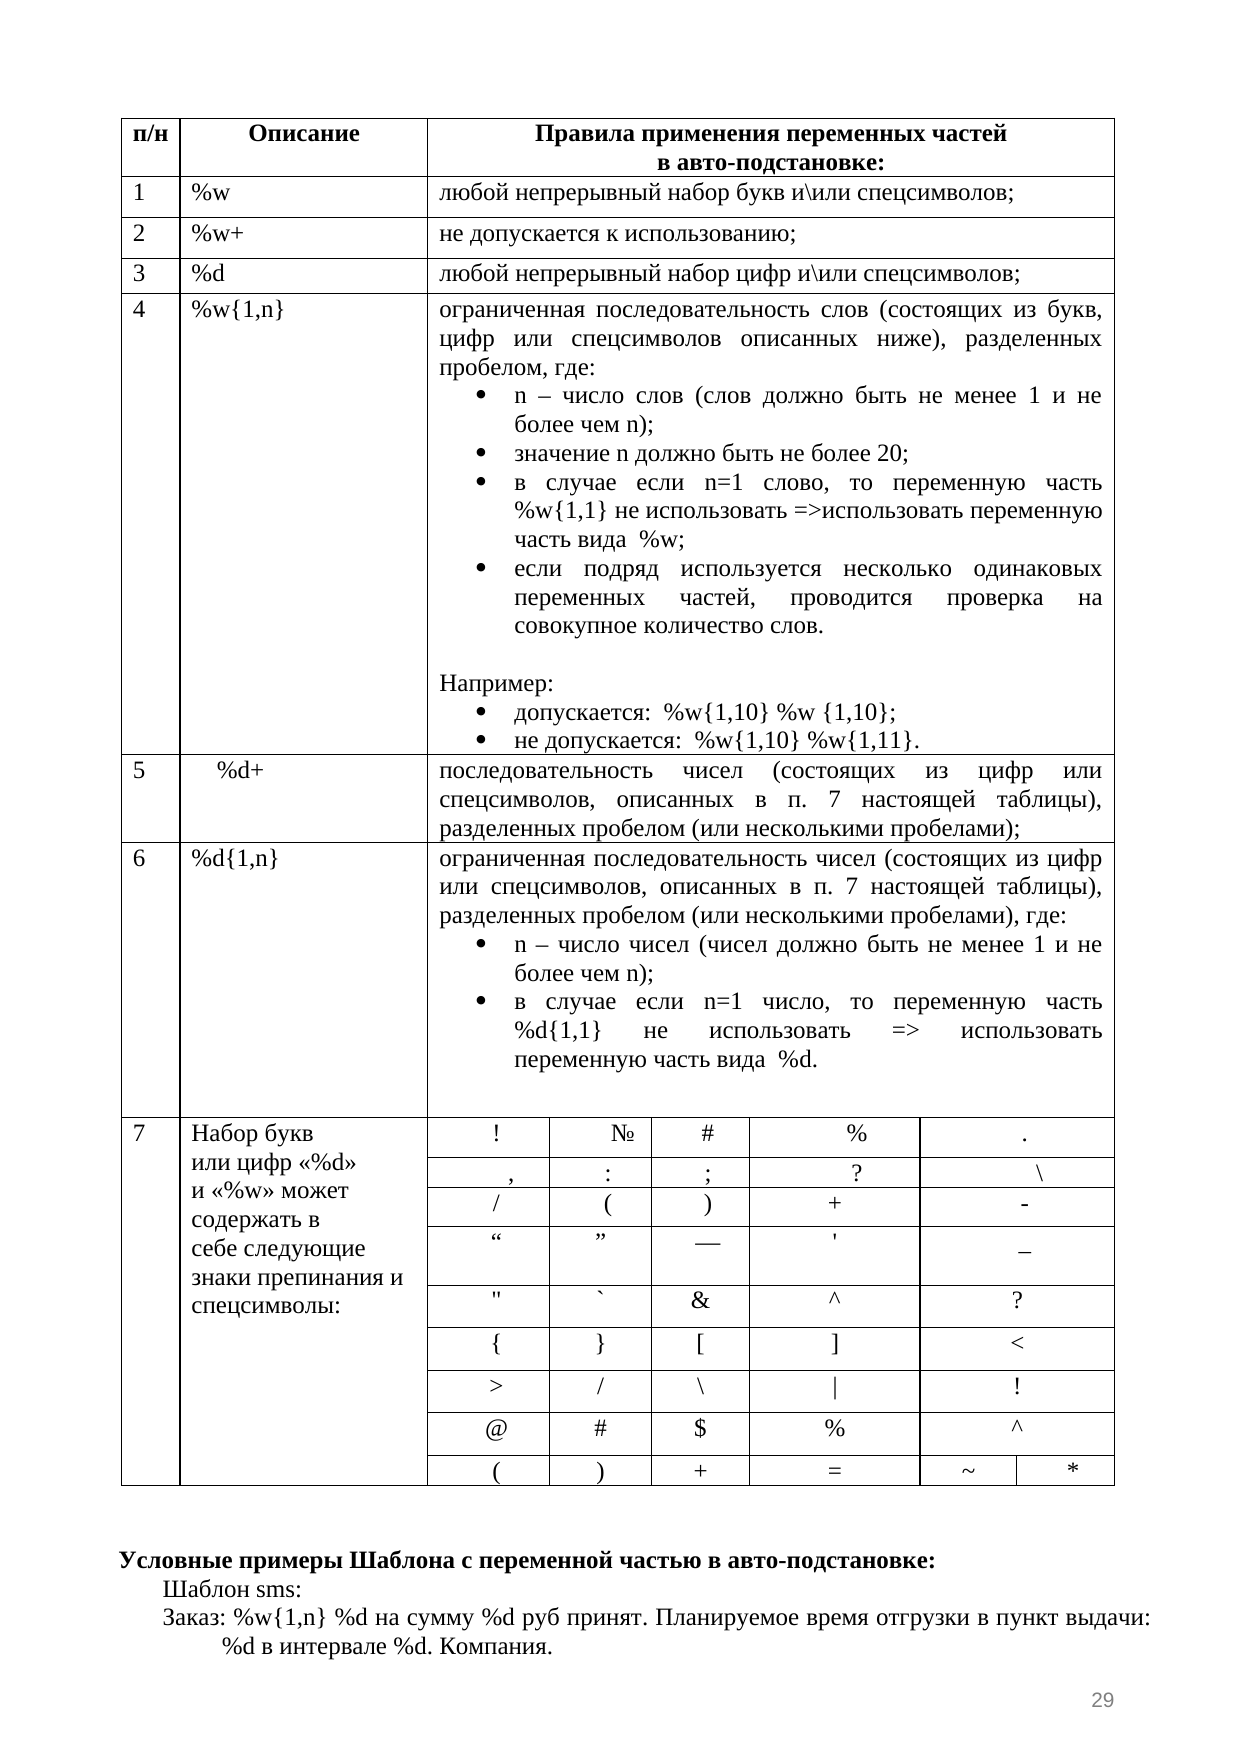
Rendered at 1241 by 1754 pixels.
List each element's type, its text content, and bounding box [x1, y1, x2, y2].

table_cell 6 [122, 843, 179, 1117]
table_cell ; [652, 1158, 749, 1187]
table_cell : [550, 1158, 651, 1187]
table_cell Набор букв или цифр «%d» и «%w» может содержать в себе следующие знаки препинания и спецсимволы: [181, 1118, 427, 1485]
table_cell %d [181, 259, 427, 293]
text Условные примеры Шаблона с переменной частью в авто-подстановке: [118, 1545, 1152, 1574]
table_cell [ [652, 1328, 749, 1370]
table_cell _ [921, 1227, 1114, 1284]
table_cell < [921, 1328, 1114, 1370]
table_cell ! [921, 1371, 1114, 1412]
table_cell $ [652, 1413, 749, 1455]
table_cell ^ [921, 1413, 1114, 1455]
text Заказ: %w{1,n} %d на сумму %d руб принят. Планируемое время отгрузки в пункт выдачи: %d в интервале %d. Компания. [162, 1602, 1152, 1660]
table_cell { [428, 1328, 549, 1370]
table_cell % [750, 1118, 919, 1157]
table_cell ( [550, 1188, 651, 1226]
table_cell 1 [122, 177, 179, 217]
table_cell ! [428, 1118, 549, 1157]
table_cell / [550, 1371, 651, 1412]
table_cell ] [750, 1328, 919, 1370]
table_cell не допускается к использованию; [428, 218, 1114, 257]
table_header Описание [181, 119, 427, 176]
text Шаблон sms: [162, 1574, 1152, 1602]
table_cell + [750, 1188, 919, 1226]
table_cell % [750, 1413, 919, 1455]
table_cell ~ [921, 1456, 1016, 1485]
table_cell ограниченная последовательность чисел (состоящих из цифр или спецсимволов, описанных в п. 7 настоящей таблицы), разделенных пробелом (или несколькими пробелами), где: n – число чисел (чисел должно быть не менее 1 и не более чем n); в случае если n=1 число, то переменную часть %d{1,1} не использовать => использовать переменную часть вида %d. [428, 843, 1114, 1117]
table_cell , [428, 1158, 549, 1187]
table_cell & [652, 1286, 749, 1327]
table_cell | [750, 1371, 919, 1412]
table_cell любой непрерывный набор цифр и\или спецсимволов; [428, 259, 1114, 293]
table_header п/н [122, 119, 179, 176]
table_cell " [428, 1286, 549, 1327]
table_cell * [1017, 1456, 1114, 1485]
table_cell %w [181, 177, 427, 217]
table_header Правила применения переменных частей в авто-подстановке: [428, 119, 1114, 176]
table_cell %w{1,n} [181, 294, 427, 754]
table_cell + [652, 1456, 749, 1485]
table_cell > [428, 1371, 549, 1412]
table_cell ― [652, 1227, 749, 1284]
table_cell %w+ [181, 218, 427, 257]
table_cell 2 [122, 218, 179, 257]
table_cell 7 [122, 1118, 179, 1485]
table_cell - [921, 1188, 1114, 1226]
table_cell = [750, 1456, 919, 1485]
table_cell # [550, 1413, 651, 1455]
table_cell %d{1,n} [181, 843, 427, 1117]
table_cell ` [550, 1286, 651, 1327]
table_cell %d+ [181, 755, 427, 842]
table_cell \ [652, 1371, 749, 1412]
table_cell / [428, 1188, 549, 1226]
table_cell ? [921, 1286, 1114, 1327]
table_cell любой непрерывный набор букв и\или спецсимволов; [428, 177, 1114, 217]
table_cell ' [750, 1227, 919, 1284]
table_cell ) [652, 1188, 749, 1226]
table_cell . [921, 1118, 1114, 1157]
table_cell } [550, 1328, 651, 1370]
table_cell 3 [122, 259, 179, 293]
table_cell 4 [122, 294, 179, 754]
table_cell ) [550, 1456, 651, 1485]
table_cell \ [921, 1158, 1114, 1187]
table_cell ^ [750, 1286, 919, 1327]
table_cell последовательность чисел (состоящих из цифр или спецсимволов, описанных в п. 7 настоящей таблицы), разделенных пробелом (или несколькими пробелами); [428, 755, 1114, 842]
table_cell № [550, 1118, 651, 1157]
table_cell ” [550, 1227, 651, 1284]
table_cell ( [428, 1456, 549, 1485]
table_cell ограниченная последовательность слов (состоящих из букв, цифр или спецсимволов описанных ниже), разделенных пробелом, где: n – число слов (слов должно быть не менее 1 и не более чем n); значение n должно быть не более 20; в случае если n=1 слово, то переменную часть %w{1,1} не использовать =>использовать переменную часть вида %w; если подряд используется несколько одинаковых переменных частей, проводится проверка на совокупное количество слов. Например: допускается: %w{1,10} %w {1,10}; не допускается: %w{1,10} %w{1,11}. [428, 294, 1114, 754]
table_cell “ [428, 1227, 549, 1284]
table_cell 5 [122, 755, 179, 842]
table_cell ? [750, 1158, 919, 1187]
table_cell @ [428, 1413, 549, 1455]
table_cell # [652, 1118, 749, 1157]
